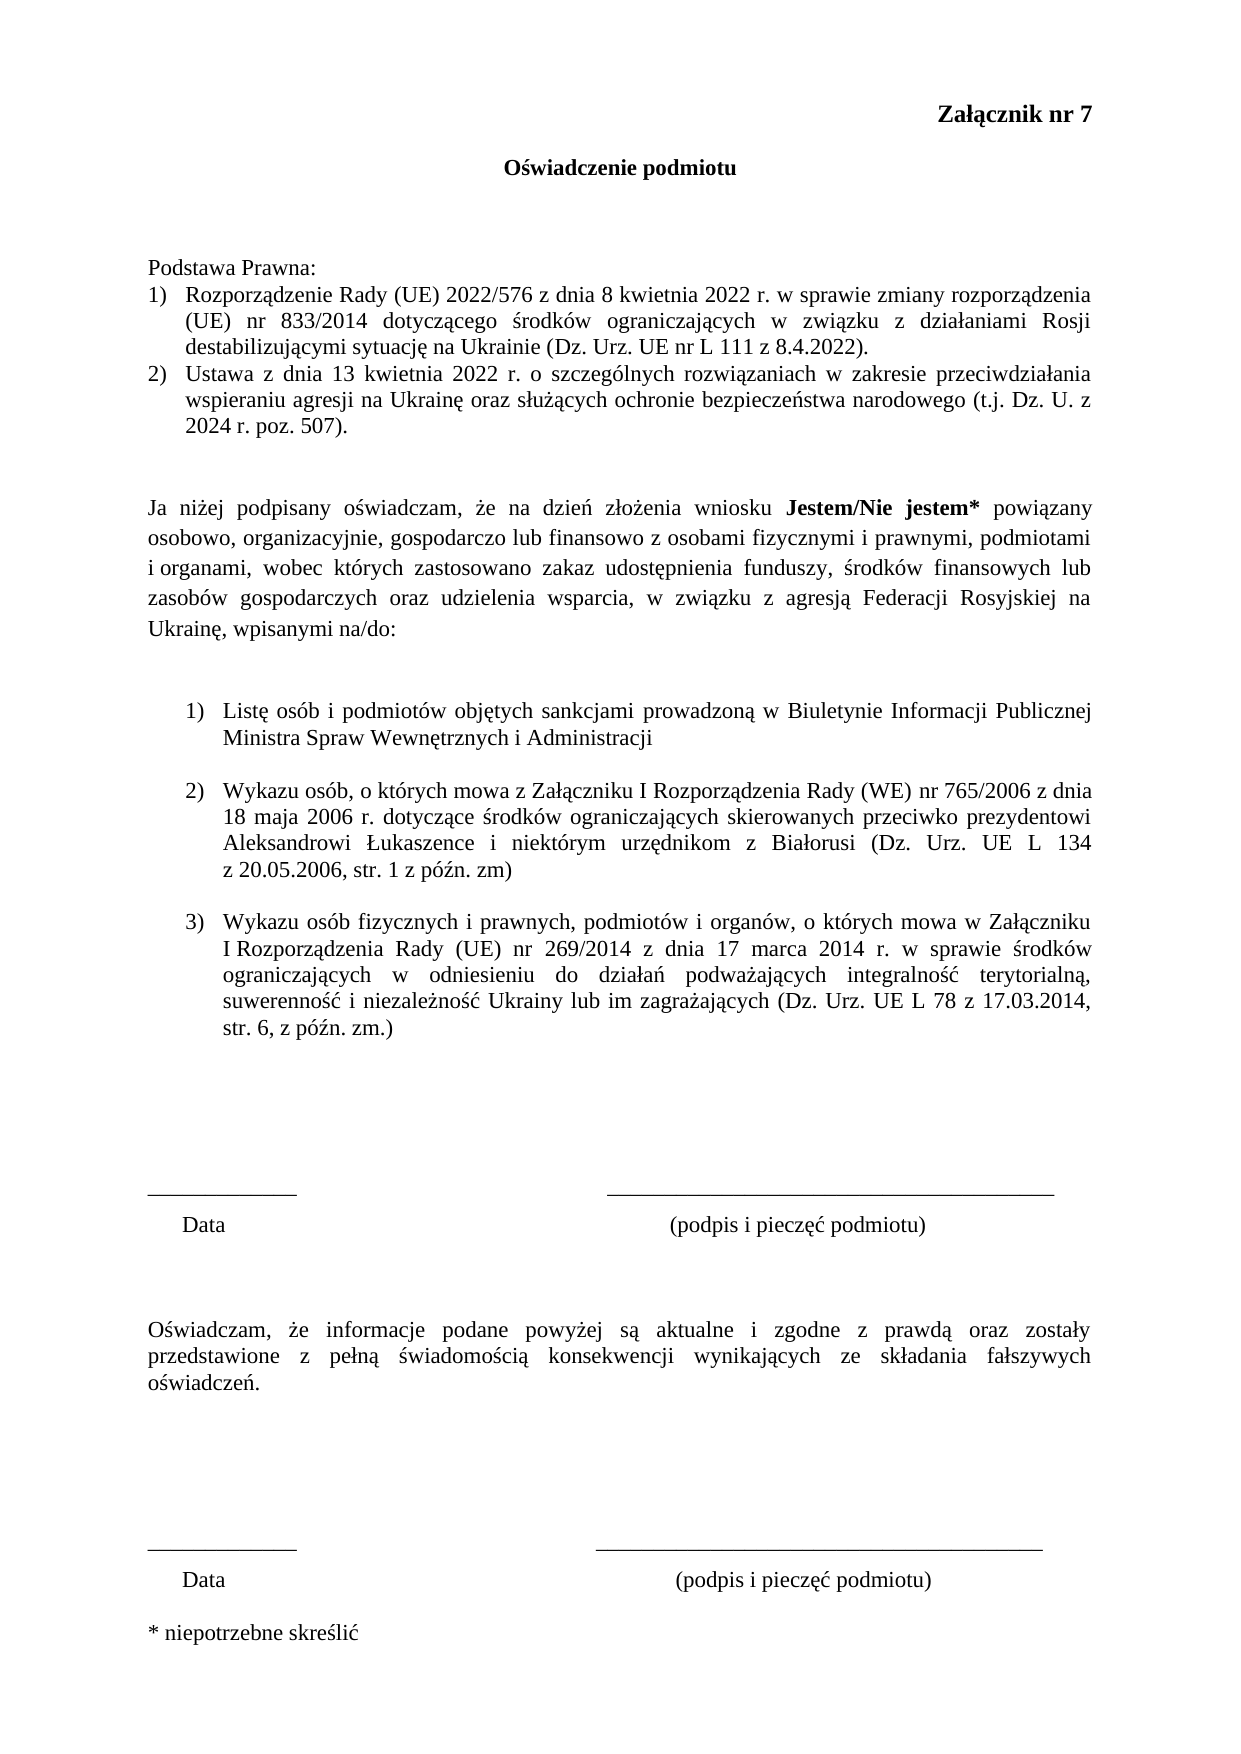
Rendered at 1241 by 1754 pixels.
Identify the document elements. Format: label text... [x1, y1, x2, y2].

list Ustawa z dnia 13 kwietnia 2022 r. o szczególnych rozwiązaniach w zakresie przeciwdziałania wspieraniu agresji na Ukrainę oraz służących ochronie bezpieczeństwa narodowego (t.j. Dz. U. z 2024 r. poz. 507). [148, 360, 1092, 439]
text Oświadczam, że informacje podane powyżej są aktualne i zgodne z prawdą oraz zostały przedstawione z pełną świadomością konsekwencji wynikających ze składania fałszywych oświadczeń. [148, 1316, 1092, 1395]
text _____________ _______________________________________ [148, 1527, 1092, 1553]
list Listę osób i podmiotów objętych sankcjami prowadzoną w Biuletynie Informacji Publicznej Ministra Spraw Wewnętrznych i Administracji [185, 698, 1092, 750]
list Rozporządzenie Rady (UE) 2022/576 z dnia 8 kwietnia 2022 r. w sprawie zmiany rozporządzenia (UE) nr 833/2014 dotyczącego środków ograniczających w związku z działaniami Rosji destabilizującymi sytuację na Ukrainie (Dz. Urz. UE nr L 111 z 8.4.2022). [148, 281, 1092, 360]
text * niepotrzebne skreślić [148, 1619, 1092, 1645]
text Oświadczenie podmiotu [148, 154, 1092, 181]
text _____________ _______________________________________ [148, 1172, 1092, 1198]
text Załącznik nr 7 [148, 95, 1092, 128]
text Podstawa Prawna: [148, 254, 1092, 281]
list Wykazu osób fizycznych i prawnych, podmiotów i organów, o których mowa w Załączniku I Rozporządzenia Rady (UE) nr 269/2014 z dnia 17 marca 2014 r. w sprawie środków ograniczających w odniesieniu do działań podważających integralność terytorialną, suwerenność i niezależność Ukrainy lub im zagrażających (Dz. Urz. UE L 78 z 17.03.2014, str. 6, z późn. zm.) [185, 908, 1092, 1040]
text Data (podpis i pieczęć podmiotu) [148, 1566, 1092, 1592]
text Ja niżej podpisany oświadczam, że na dzień złożenia wniosku Jestem/Nie jestem* powiązany osobowo, organizacyjnie, gospodarczo lub finansowo z osobami fizycznymi i prawnymi, podmiotami i organami, wobec których zastosowano zakaz udostępnienia funduszy, środków finansowych lub zasobów gospodarczych oraz udzielenia wsparcia, w związku z agresją Federacji Rosyjskiej na Ukrainę, wpisanymi na/do: [148, 494, 1092, 641]
list Wykazu osób, o których mowa z Załączniku I Rozporządzenia Rady (WE) nr 765/2006 z dnia 18 maja 2006 r. dotyczące środków ograniczających skierowanych przeciwko prezydentowi Aleksandrowi Łukaszence i niektórym urzędnikom z Białorusi (Dz. Urz. UE L 134 z 20.05.2006, str. 1 z późn. zm) [185, 777, 1092, 882]
text Data (podpis i pieczęć podmiotu) [148, 1211, 1092, 1237]
